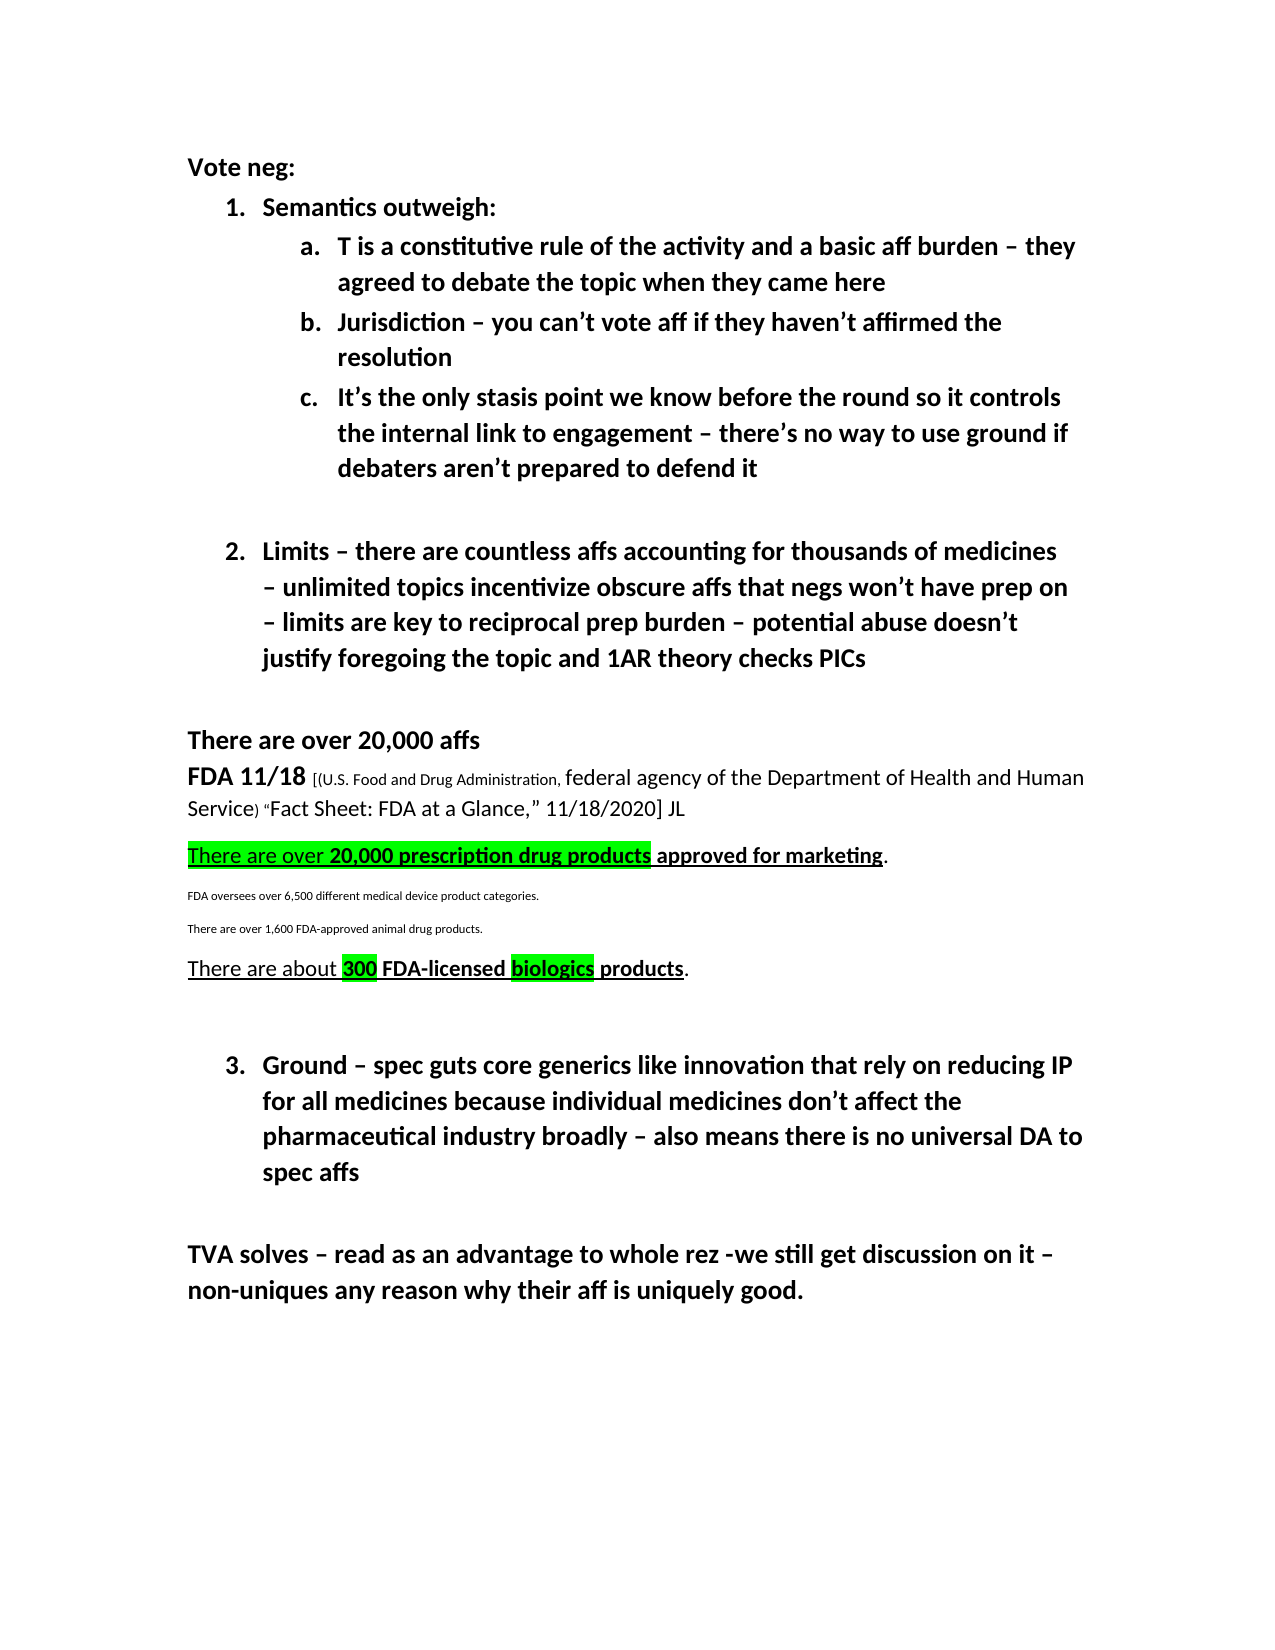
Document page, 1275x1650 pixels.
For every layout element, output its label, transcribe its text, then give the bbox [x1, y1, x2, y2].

text FDA oversees over 6,500 different medical device product categories. [187, 888, 1087, 903]
subtitle It’s the only stasis point we know before the round so it controls the internal link to engagement – there’s no way to use ground if debaters aren’t prepared to defend it [300, 380, 1087, 485]
text There are about 300 FDA-licensed biologics products. [377, 954, 511, 978]
subtitle Limits – there are countless affs accounting for thousands of medicines – unlimited topics incentivize obscure affs that negs won’t have prep on – limits are key to reciprocal prep burden – potential abuse doesn’t justify foregoing the topic and 1AR theory checks PICs [225, 534, 1087, 674]
subtitle Semantics outweigh: [225, 190, 1087, 223]
text There are about 300 FDA-licensed biologics products. [187, 954, 342, 978]
subtitle Jurisdiction – you can’t vote aff if they haven’t affirmed the resolution [300, 305, 1087, 374]
text FDA 11/18 [(U.S. Food and Drug Administration, federal agency of the Department of Health and Human Service) “Fact Sheet: FDA at a Glance,” 11/18/2020] JL [187, 759, 1087, 822]
subtitle TVA solves – read as an advantage to whole rez -we still get discussion on it – non-uniques any reason why their aff is uniquely good. [187, 1237, 1087, 1306]
text There are about 300 FDA-licensed biologics products. [594, 954, 1087, 982]
subtitle T is a constitutive rule of the activity and a basic aff burden – they agreed to debate the topic when they came here [300, 229, 1087, 298]
text There are over 1,600 FDA-approved animal drug products. [187, 921, 1087, 937]
subtitle There are over 20,000 affs [187, 723, 1087, 757]
subtitle Ground – spec guts core generics like innovation that rely on reducing IP for all medicines because individual medicines don’t affect the pharmaceutical industry broadly – also means there is no universal DA to spec affs [225, 1048, 1087, 1188]
text There are over 20,000 prescription drug products approved for marketing. [651, 841, 1087, 869]
subtitle Vote neg: [187, 150, 1087, 183]
